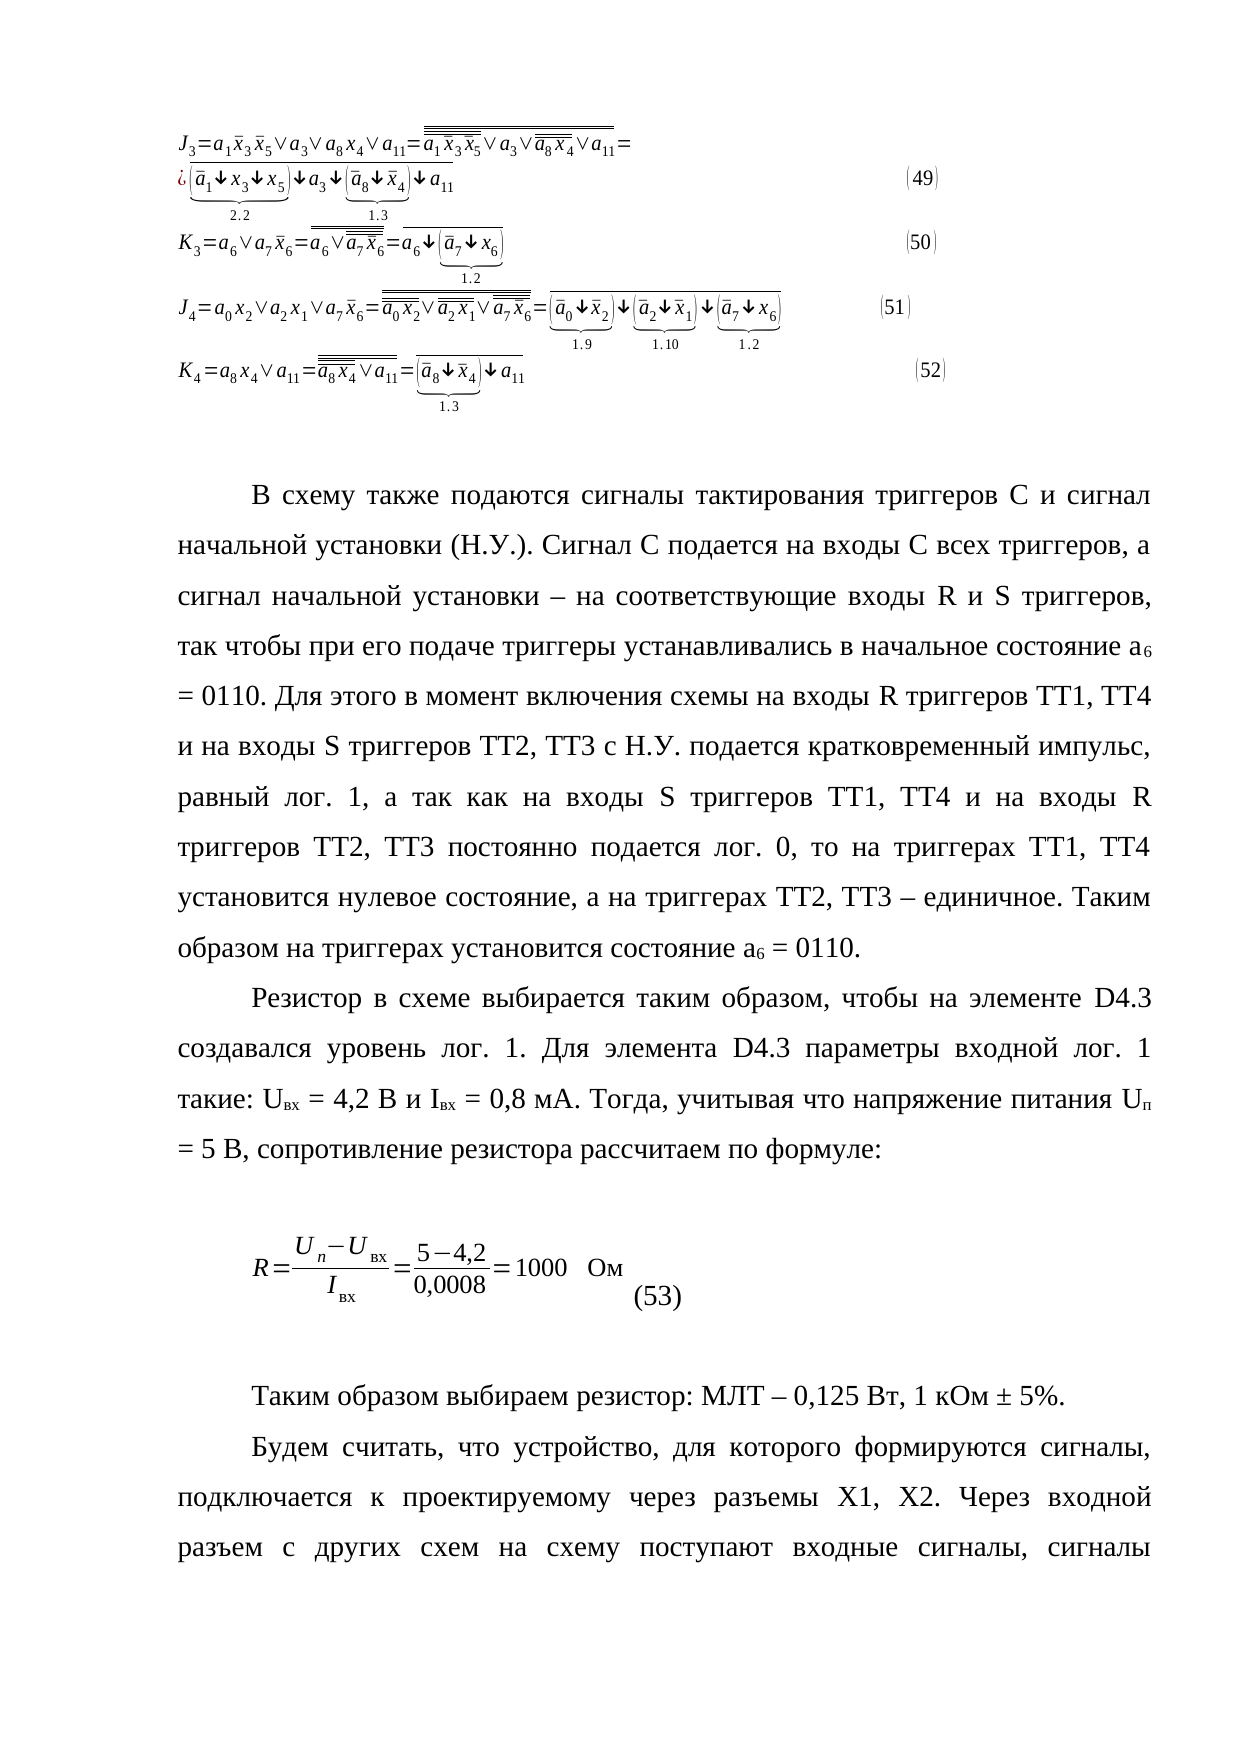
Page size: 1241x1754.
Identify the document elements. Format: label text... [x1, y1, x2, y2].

text (53) [177, 1232, 1152, 1311]
text В схему также подаются сигналы тактирования триггеров С и сигнал начальной установки (Н.У.). Сигнал С подается на входы С всех триггеров, а сигнал начальной установки – на соответствующие входы R и S триггеров, так чтобы при его подаче триггеры устанавливались в начальное состояние а6 = 0110. Для этого в момент включения схемы на входы R триггеров ТТ1, ТТ4 и на входы S триггеров ТТ2, ТТ3 с Н.У. подается кратковременный импульс, равный лог. 1, а так как на входы S триггеров ТТ1, ТТ4 и на входы R триггеров ТТ2, ТТ3 постоянно подается лог. 0, то на триггерах ТТ1, ТТ4 установится нулевое состояние, а на триггерах ТТ2, ТТ3 – единичное. Таким образом на триггерах установится состояние а6 = 0110. [177, 477, 1152, 963]
text Резистор в схеме выбирается таким образом, чтобы на элементе D4.3 создавался уровень лог. 1. Для элемента D4.3 параметры входной лог. 1 такие: Uвх = 4,2 В и Iвх = 0,8 мА. Тогда, учитывая что напряжение питания Uп = 5 В, сопротивление резистора рассчитаем по формуле: [177, 980, 1152, 1164]
text Таким образом выбираем резистор: МЛТ – 0,125 Вт, 1 кОм ± 5%. [177, 1378, 1152, 1412]
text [177, 1429, 1152, 1563]
